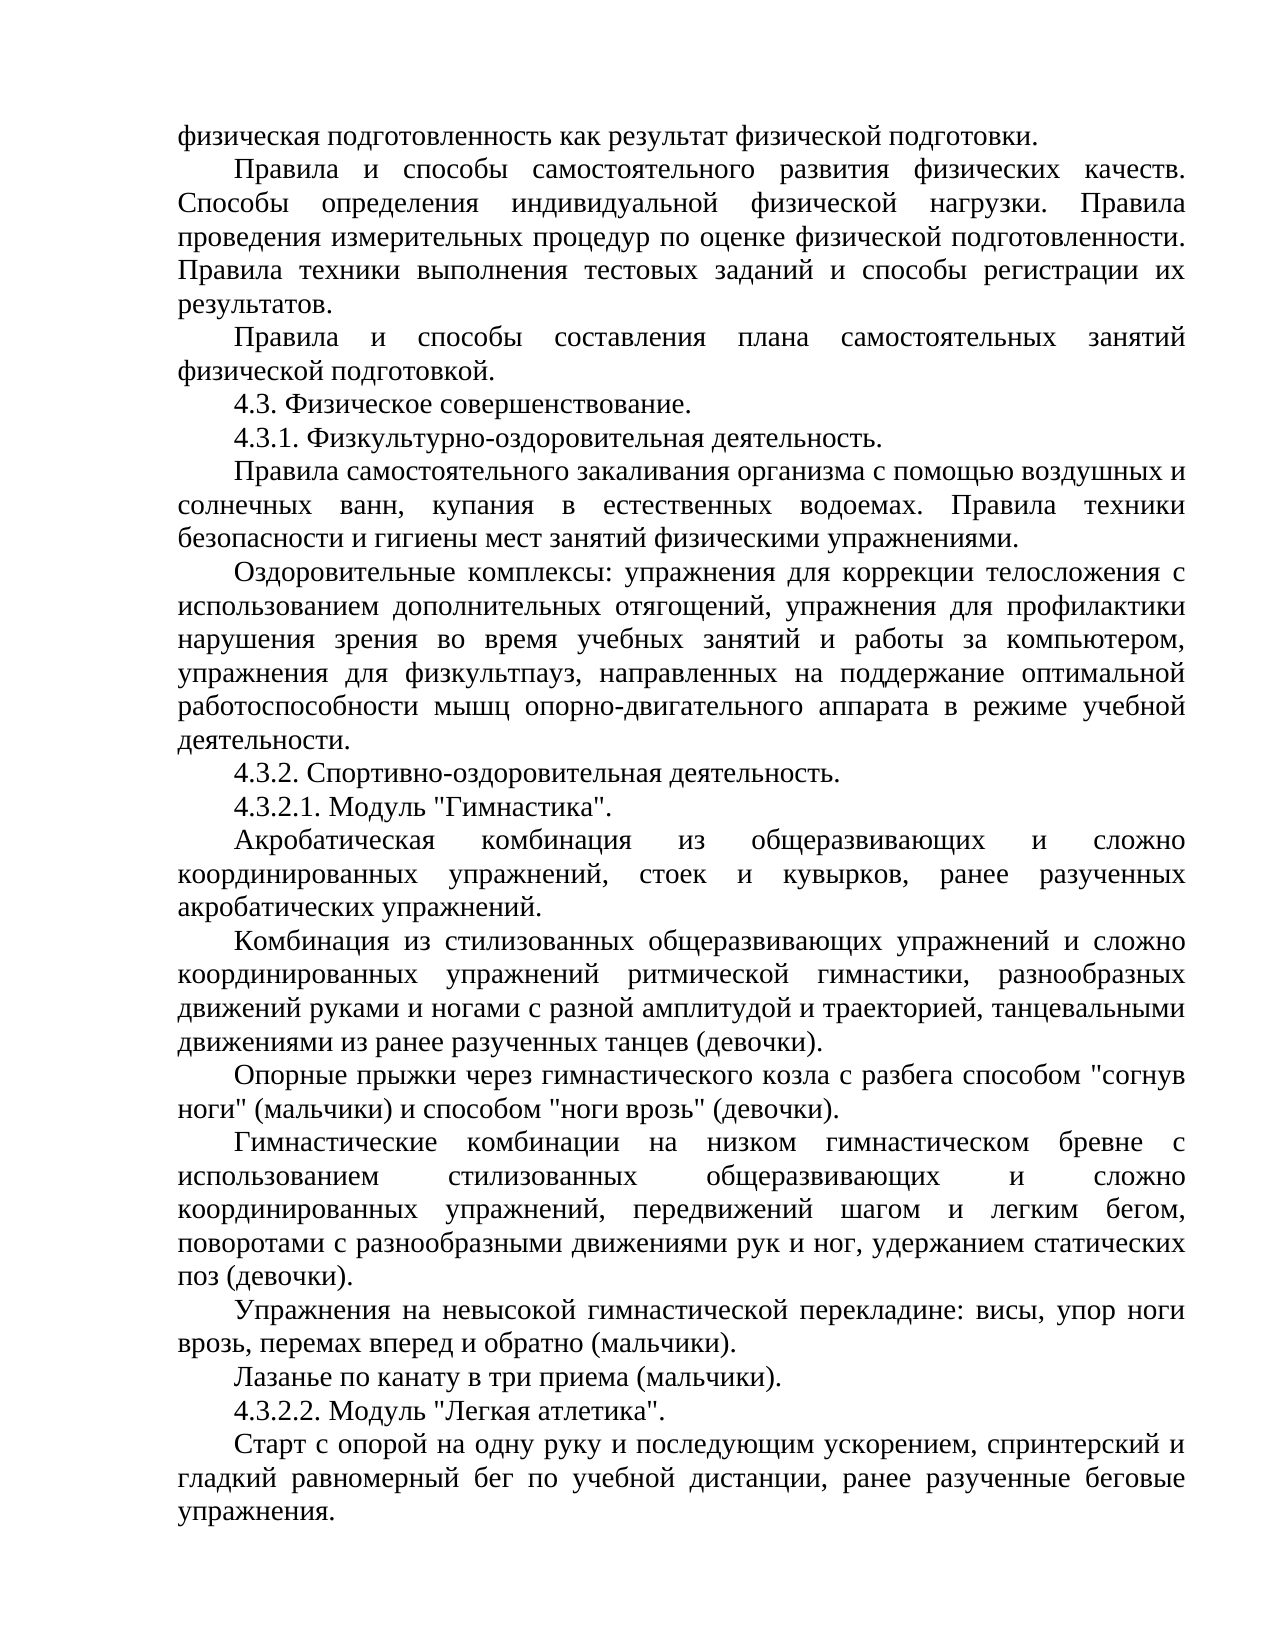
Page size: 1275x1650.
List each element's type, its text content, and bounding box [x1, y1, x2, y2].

text Акробатическая комбинация из общеразвивающих и сложно координированных упражнений, стоек и кувырков, ранее разученных акробатических упражнений. [177, 822, 1186, 923]
text Упражнения на невысокой гимнастической перекладине: висы, упор ноги врозь, перемах вперед и обратно (мальчики). [177, 1292, 1186, 1359]
text 4.3.1. Физкультурно-оздоровительная деятельность. [177, 420, 1186, 453]
text Оздоровительные комплексы: упражнения для коррекции телосложения с использованием дополнительных отягощений, упражнения для профилактики нарушения зрения во время учебных занятий и работы за компьютером, упражнения для физкультпауз, направленных на поддержание оптимальной работоспособности мышц опорно-двигательного аппарата в режиме учебной деятельности. [177, 554, 1186, 755]
text 4.3.2. Спортивно-оздоровительная деятельность. [177, 755, 1186, 789]
text Комбинация из стилизованных общеразвивающих упражнений и сложно координированных упражнений ритмической гимнастики, разнообразных движений руками и ногами с разной амплитудой и траекторией, танцевальными движениями из ранее разученных танцев (девочки). [177, 923, 1186, 1057]
text 4.3. Физическое совершенствование. [177, 386, 1186, 420]
text Гимнастические комбинации на низком гимнастическом бревне с использованием стилизованных общеразвивающих и сложно координированных упражнений, передвижений шагом и легким бегом, поворотами с разнообразными движениями рук и ног, удержанием статических поз (девочки). [177, 1124, 1186, 1292]
text Старт с опорой на одну руку и последующим ускорением, спринтерский и гладкий равномерный бег по учебной дистанции, ранее разученные беговые упражнения. [177, 1426, 1186, 1527]
text 4.3.2.2. Модуль "Легкая атлетика". [177, 1393, 1186, 1426]
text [177, 118, 1186, 152]
text Правила и способы составления плана самостоятельных занятий физической подготовкой. [177, 319, 1186, 386]
text Лазанье по канату в три приема (мальчики). [177, 1359, 1186, 1393]
text 4.3.2.1. Модуль "Гимнастика". [177, 789, 1186, 822]
text Правила самостоятельного закаливания организма с помощью воздушных и солнечных ванн, купания в естественных водоемах. Правила техники безопасности и гигиены мест занятий физическими упражнениями. [177, 453, 1186, 554]
text Правила и способы самостоятельного развития физических качеств. Способы определения индивидуальной физической нагрузки. Правила проведения измерительных процедур по оценке физической подготовленности. Правила техники выполнения тестовых заданий и способы регистрации их результатов. [177, 152, 1186, 319]
text Опорные прыжки через гимнастического козла с разбега способом "согнув ноги" (мальчики) и способом "ноги врозь" (девочки). [177, 1057, 1186, 1124]
